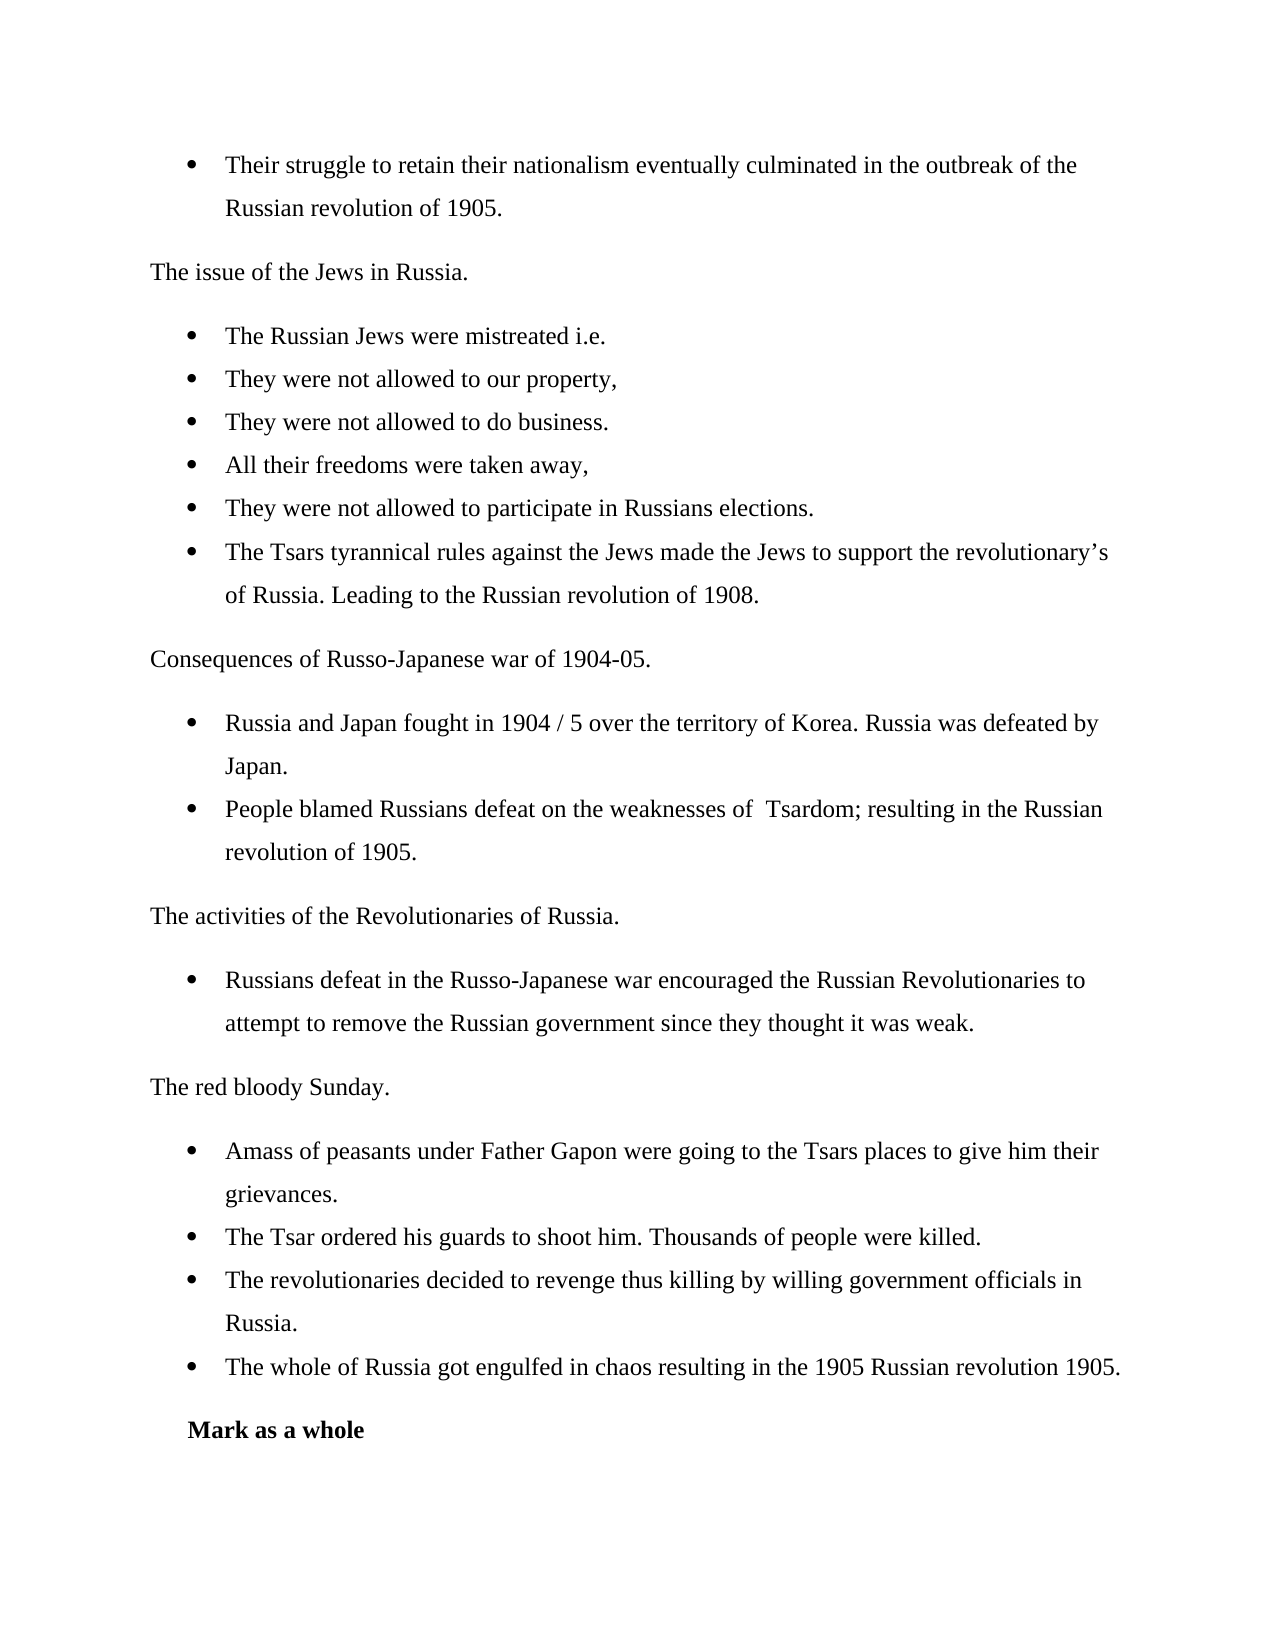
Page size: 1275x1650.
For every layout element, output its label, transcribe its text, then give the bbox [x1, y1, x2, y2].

list All their freedoms were taken away, [187, 450, 1125, 479]
list Amass of peasants under Father Gapon were going to the Tsars places to give him their grievances. [187, 1136, 1125, 1208]
text Mark as a whole [187, 1416, 1125, 1444]
list The Russian Jews were mistreated i.e. [187, 321, 1125, 350]
list Russia and Japan fought in 1904 / 5 over the territory of Korea. Russia was defeated by Japan. [187, 708, 1125, 779]
list Their struggle to retain their nationalism eventually culminated in the outbreak of the Russian revolution of 1905. [187, 150, 1125, 222]
list They were not allowed to participate in Russians elections. [187, 493, 1125, 522]
list They were not allowed to our property, [187, 364, 1125, 393]
list The Tsar ordered his guards to shoot him. Thousands of people were killed. [187, 1222, 1125, 1251]
text The red bloody Sunday. [150, 1072, 1125, 1101]
list The revolutionaries decided to revenge thus killing by willing government officials in Russia. [187, 1265, 1125, 1337]
text Consequences of Russo-Japanese war of 1904-05. [150, 644, 1125, 672]
list They were not allowed to do business. [187, 407, 1125, 436]
list The Tsars tyrannical rules against the Jews made the Jews to support the revolutionary’s of Russia. Leading to the Russian revolution of 1908. [187, 537, 1125, 608]
list The whole of Russia got engulfed in chaos resulting in the 1905 Russian revolution 1905. [187, 1352, 1125, 1380]
text The activities of the Revolutionaries of Russia. [150, 901, 1125, 930]
list Russians defeat in the Russo-Japanese war encouraged the Russian Revolutionaries to attempt to remove the Russian government since they thought it was weak. [187, 965, 1125, 1037]
text The issue of the Jews in Russia. [150, 257, 1125, 286]
list People blamed Russians defeat on the weaknesses of Tsardom; resulting in the Russian revolution of 1905. [187, 794, 1125, 866]
